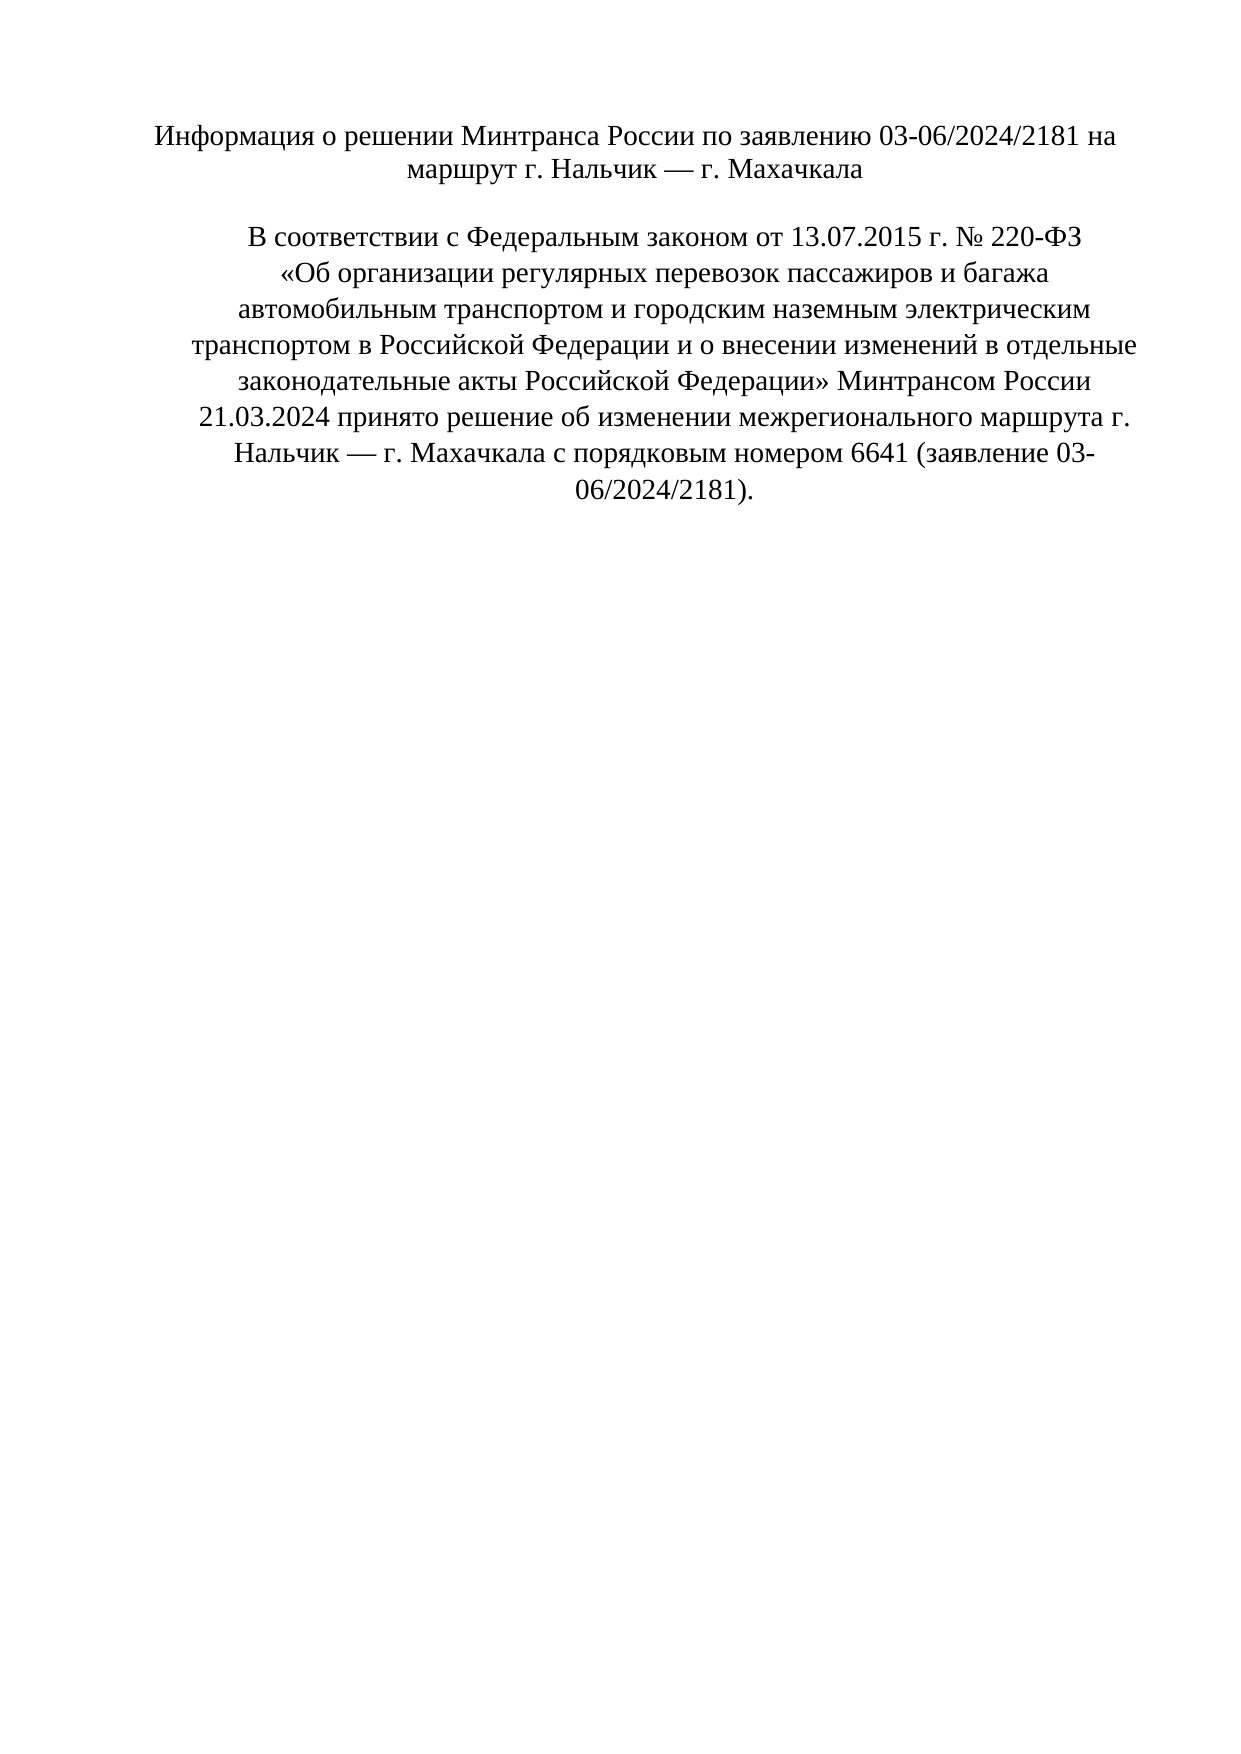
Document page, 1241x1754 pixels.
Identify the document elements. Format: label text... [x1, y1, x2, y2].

text В соответствии с Федеральным законом от 13.07.2015 г. № 220-ФЗ «Об организации регулярных перевозок пассажиров и багажа автомобильным транспортом и городским наземным электрическим транспортом в Российской Федерации и о внесении изменений в отдельные законодательные акты Российской Федерации» Минтрансом России 21.03.2024 принято решение об изменении межрегионального маршрута г. Нальчик — г. Махачкала с порядковым номером 6641 (заявление 03-06/2024/2181). [177, 219, 1152, 505]
text Информация о решении Минтранса России по заявлению 03-06/2024/2181 на маршрут г. Нальчик — г. Махачкала [118, 118, 1152, 185]
